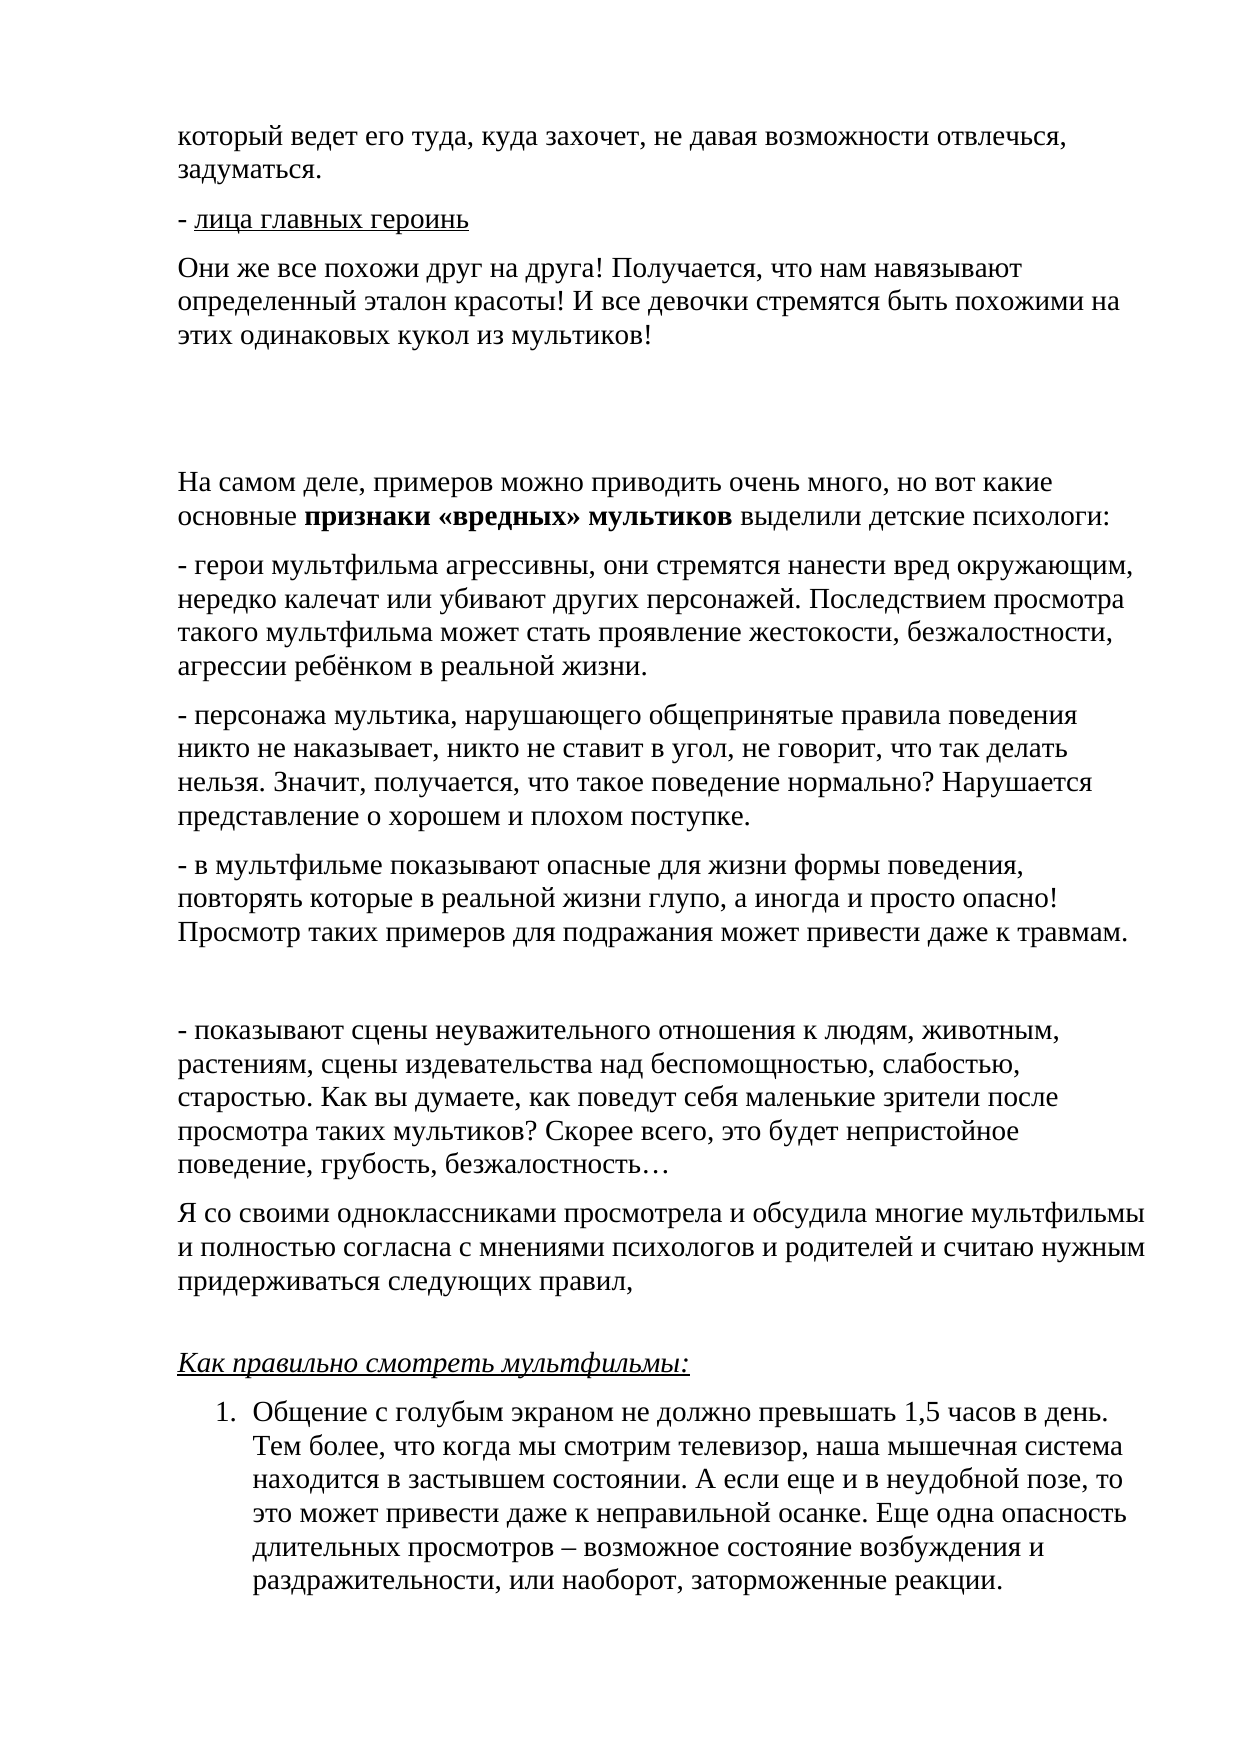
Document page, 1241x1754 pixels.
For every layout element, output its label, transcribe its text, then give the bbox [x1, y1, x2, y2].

list Общение с голубым экраном не должно превышать 1,5 часов в день. Тем более, что когда мы смотрим телевизор, наша мышечная система находится в застывшем состоянии. А если еще и в неудобной позе, то это может привести даже к неправильной осанке. Еще одна опасность длительных просмотров – возможное состояние возбуждения и раздражительности, или наоборот, заторможенные реакции. [215, 1394, 1152, 1596]
text - персонажа мультика, нарушающего общепринятые правила поведения никто не наказывает, никто не ставит в угол, не говорит, что так делать нельзя. Значит, получается, что такое поведение нормально? Нарушается представление о хорошем и плохом поступке. [177, 697, 1152, 831]
text На самом деле, примеров можно приводить очень много, но вот какие основные признаки «вредных» мультиков выделили детские психологи: [177, 464, 1152, 532]
text - показывают сцены неуважительного отношения к людям, животным, растениям, сцены издевательства над беспомощностью, слабостью, старостью. Как вы думаете, как поведут себя маленькие зрители после просмотра таких мультиков? Скорее всего, это будет непристойное поведение, грубость, безжалостность… [177, 1012, 1152, 1180]
text - герои мультфильма агрессивны, они стремятся нанести вред окружающим, нередко калечат или убивают других персонажей. Последствием просмотра такого мультфильма может стать проявление жестокости, безжалостности, агрессии ребёнком в реальной жизни. [177, 547, 1152, 681]
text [177, 118, 1152, 185]
text - в мультфильме показывают опасные для жизни формы поведения, повторять которые в реальной жизни глупо, а иногда и просто опасно! Просмотр таких примеров для подражания может привести даже к травмам. [177, 847, 1152, 947]
text Они же все похожи друг на друга! Получается, что нам навязывают определенный эталон красоты! И все девочки стремятся быть похожими на этих одинаковых кукол из мультиков! [177, 250, 1152, 351]
text Я со своими одноклассниками просмотрела и обсудила многие мультфильмы и полностью согласна с мнениями психологов и родителей и считаю нужным придерживаться следующих правил, [177, 1196, 1152, 1296]
text - лица главных героинь [177, 201, 1152, 234]
text Как правильно смотреть мультфильмы: [177, 1312, 1152, 1379]
